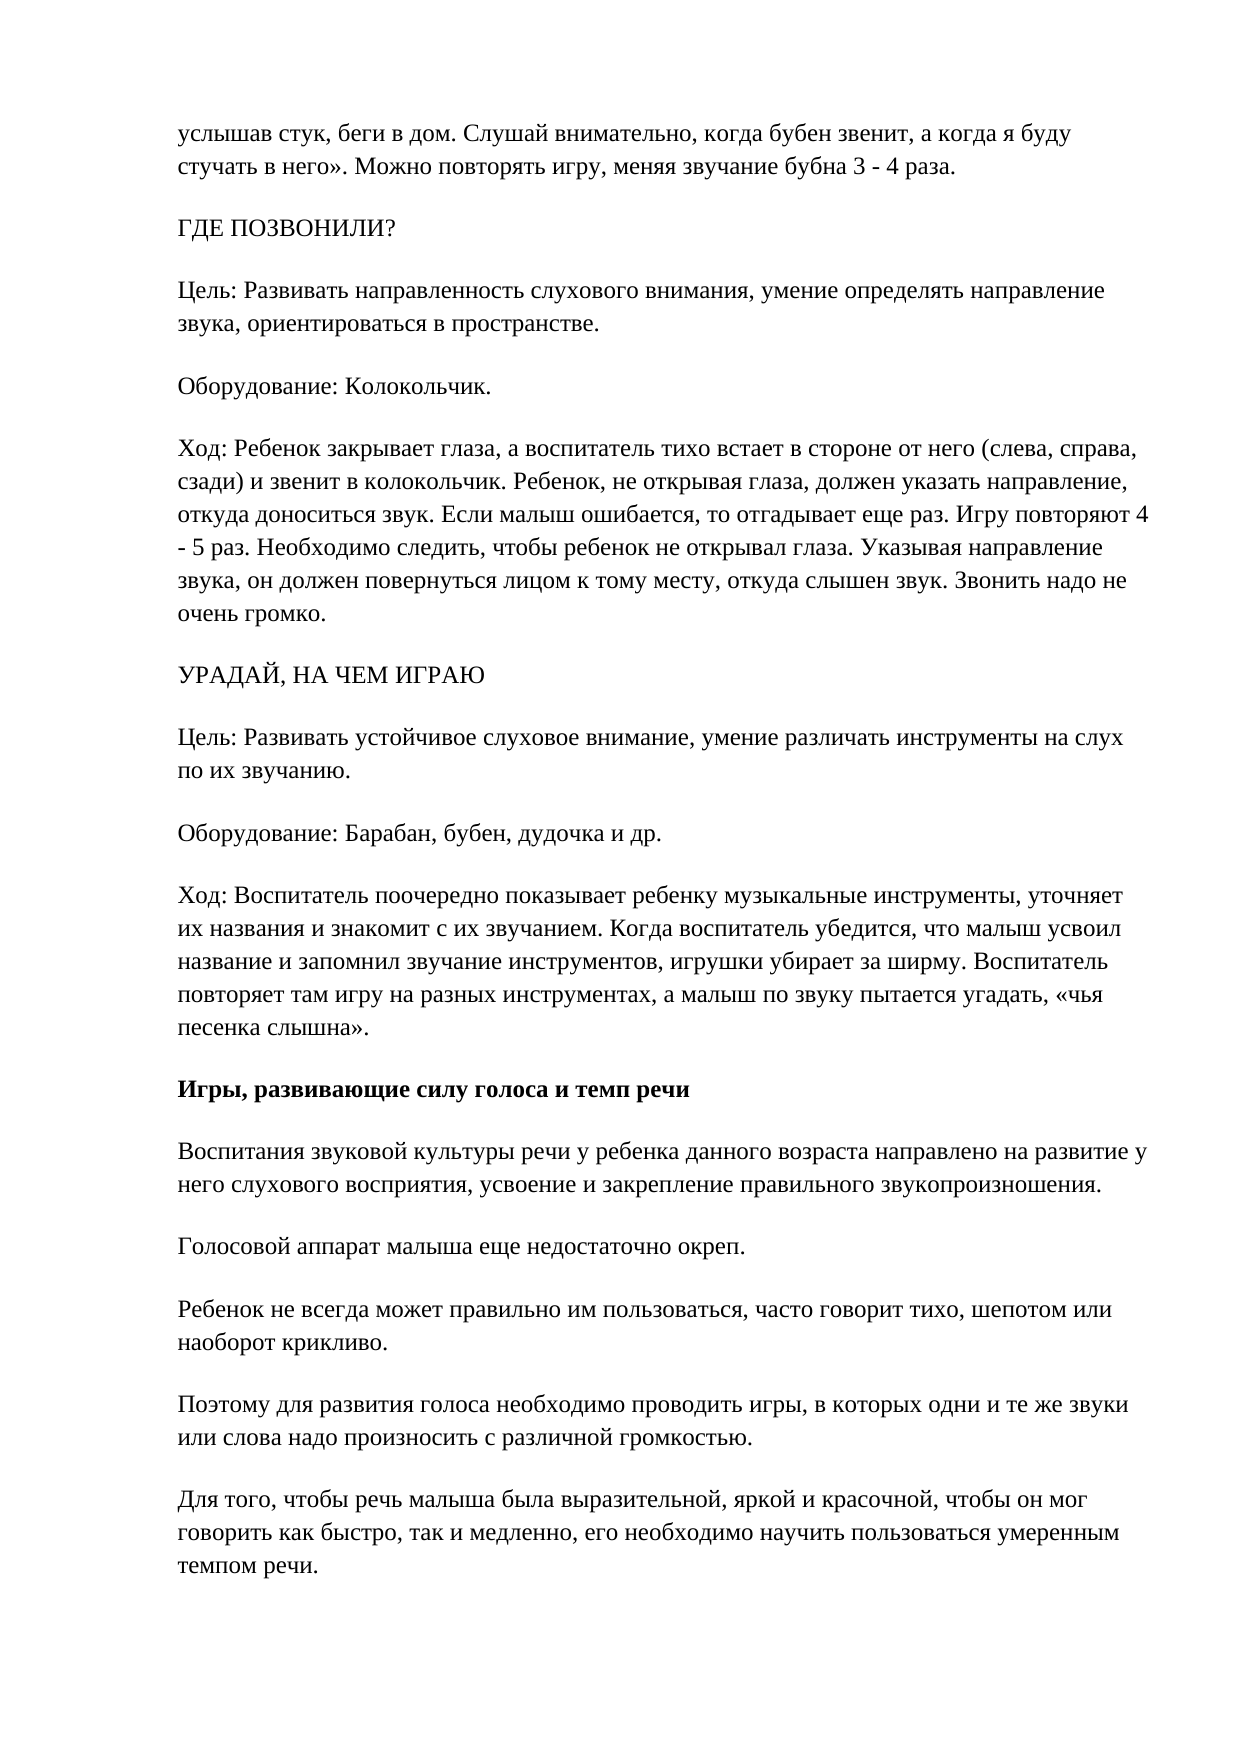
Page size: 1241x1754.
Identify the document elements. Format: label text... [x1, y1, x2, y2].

text Воспитания звуковой культуры речи у ребенка данного возраста направлено на развитие у него слухового восприятия, усвоение и закрепление правильного звукопроизношения. [177, 1136, 1152, 1198]
text Оборудование: Барабан, бубен, дудочка и др. [177, 818, 1152, 846]
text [177, 118, 1152, 180]
text Ребенок не всегда может правильно им пользоваться, часто говорит тихо, шепотом или наоборот крикливо. [177, 1294, 1152, 1355]
text Ход: Ребенок закрывает глаза, а воспитатель тихо встает в стороне от него (слева, справа, сзади) и звенит в колокольчик. Ребенок, не открывая глаза, должен указать направление, откуда доноситься звук. Если малыш ошибается, то отгадывает еще раз. Игру повторяют 4 - 5 раз. Необходимо следить, чтобы ребенок не открывал глаза. Указывая направление звука, он должен повернуться лицом к тому месту, откуда слышен звук. Звонить надо не очень громко. [177, 433, 1152, 627]
text Игры, развивающие силу голоса и темп речи [177, 1074, 1152, 1103]
text Цель: Развивать устойчивое слуховое внимание, умение различать инструменты на слух по их звучанию. [177, 722, 1152, 784]
text Ход: Воспитатель поочередно показывает ребенку музыкальные инструменты, уточняет их названия и знакомит с их звучанием. Когда воспитатель убедится, что малыш усвоил название и запомнил звучание инструментов, игрушки убирает за ширму. Воспитатель повторяет там игру на разных инструментах, а малыш по звуку пытается угадать, «чья песенка слышна». [177, 880, 1152, 1041]
text ГДЕ ПОЗВОНИЛИ? [177, 213, 1152, 242]
text Цель: Развивать направленность слухового внимания, умение определять направление звука, ориентироваться в пространстве. [177, 276, 1152, 337]
text Голосовой аппарат малыша еще недостаточно окреп. [177, 1231, 1152, 1260]
text Для того, чтобы речь малыша была выразительной, яркой и красочной, чтобы он мог говорить как быстро, так и медленно, его необходимо научить пользоваться умеренным темпом речи. [177, 1484, 1152, 1579]
text Оборудование: Колокольчик. [177, 371, 1152, 399]
text УРАДАЙ, НА ЧЕМ ИГРАЮ [177, 660, 1152, 689]
text Поэтому для развития голоса необходимо проводить игры, в которых одни и те же звуки или слова надо произносить с различной громкостью. [177, 1389, 1152, 1451]
